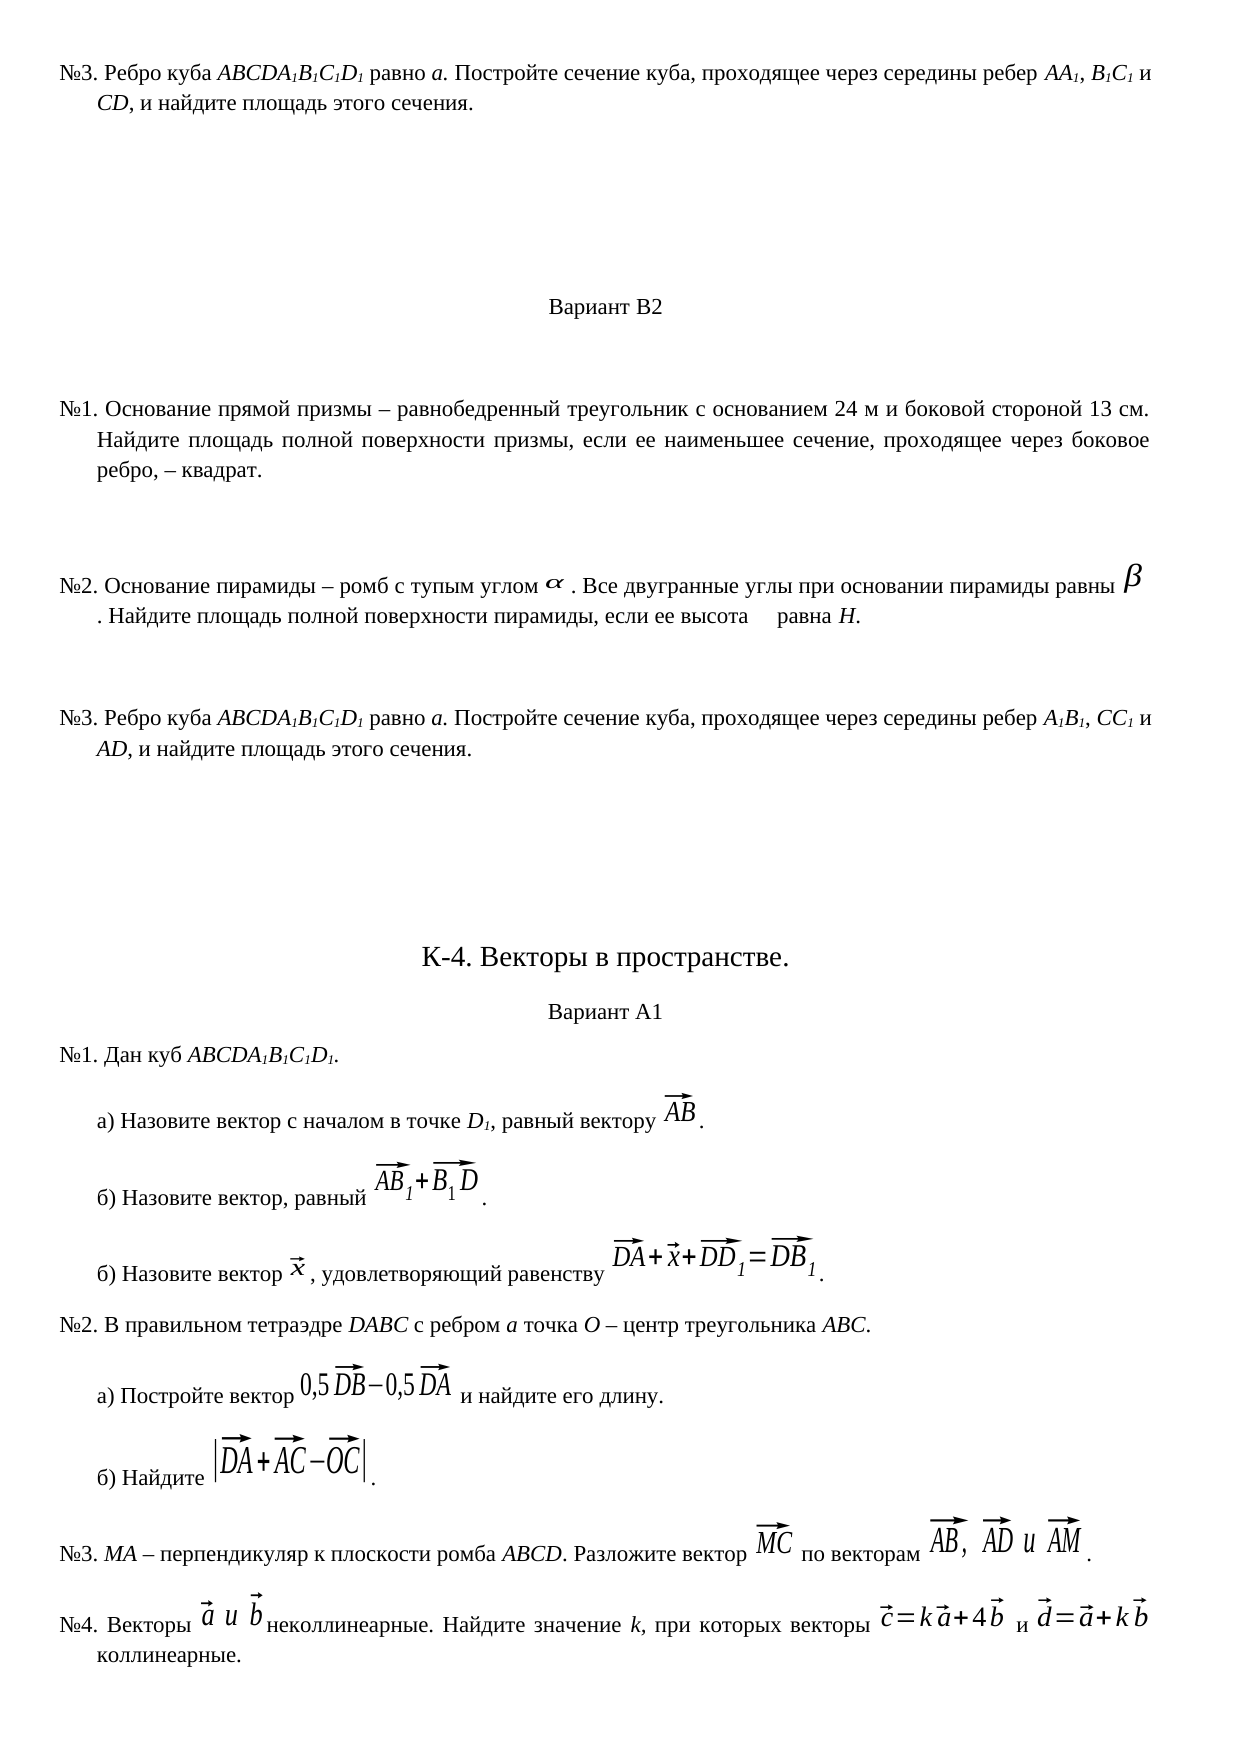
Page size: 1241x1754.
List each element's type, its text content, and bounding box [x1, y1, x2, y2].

text №4. Векторы неколлинеарные. Найдите значение k, при которых векторы и коллинеарные. [59, 1591, 1152, 1667]
text №1. Дан куб АВСDA1B1C1D1. [59, 1041, 1152, 1067]
text б) Назовите вектор , удовлетворяющий равенству . [97, 1235, 1204, 1286]
text №3. MA – перпендикуляр к плоскости ромба ABCD. Разложите вектор по векторам . [59, 1515, 1152, 1567]
text б) Назовите вектор, равный . [97, 1158, 1152, 1210]
text а) Назовите вектор с началом в точке D1, равный вектору . [97, 1092, 1152, 1134]
text б) Найдите . [97, 1433, 1152, 1490]
text а) Постройте вектор и найдите его длину. [97, 1362, 1152, 1408]
text Вариант А1 [59, 998, 1152, 1024]
text №2. В правильном тетраэдре DABC с ребром a точка О – центр треугольника ABC. [59, 1311, 1152, 1337]
text №3. Ребро куба АВСDA1B1C1D1 равно a. Постройте сечение куба, проходящее через середины ребер AA1, B1C1 и CD, и найдите площадь этого сечения. [59, 59, 1152, 116]
text К-4. Векторы в пространстве. [59, 939, 1152, 972]
text №3. Ребро куба АВСDA1B1C1D1 равно a. Постройте сечение куба, проходящее через середины ребер A1B1, CC1 и AD, и найдите площадь этого сечения. [59, 704, 1152, 761]
text Вариант B2 [59, 293, 1152, 320]
text №1. Основание прямой призмы – равнобедренный треугольник с основанием и боковой стороной . Найдите площадь полной поверхности призмы, если ее наименьшее сечение, проходящее через боковое ребро, – квадрат. [59, 396, 1152, 482]
text №2. Основание пирамиды – ромб с тупым углом . Все двугранные углы при основании пирамиды равны . Найдите площадь полной поверхности пирамиды, если ее высота равна H. [59, 558, 1148, 629]
